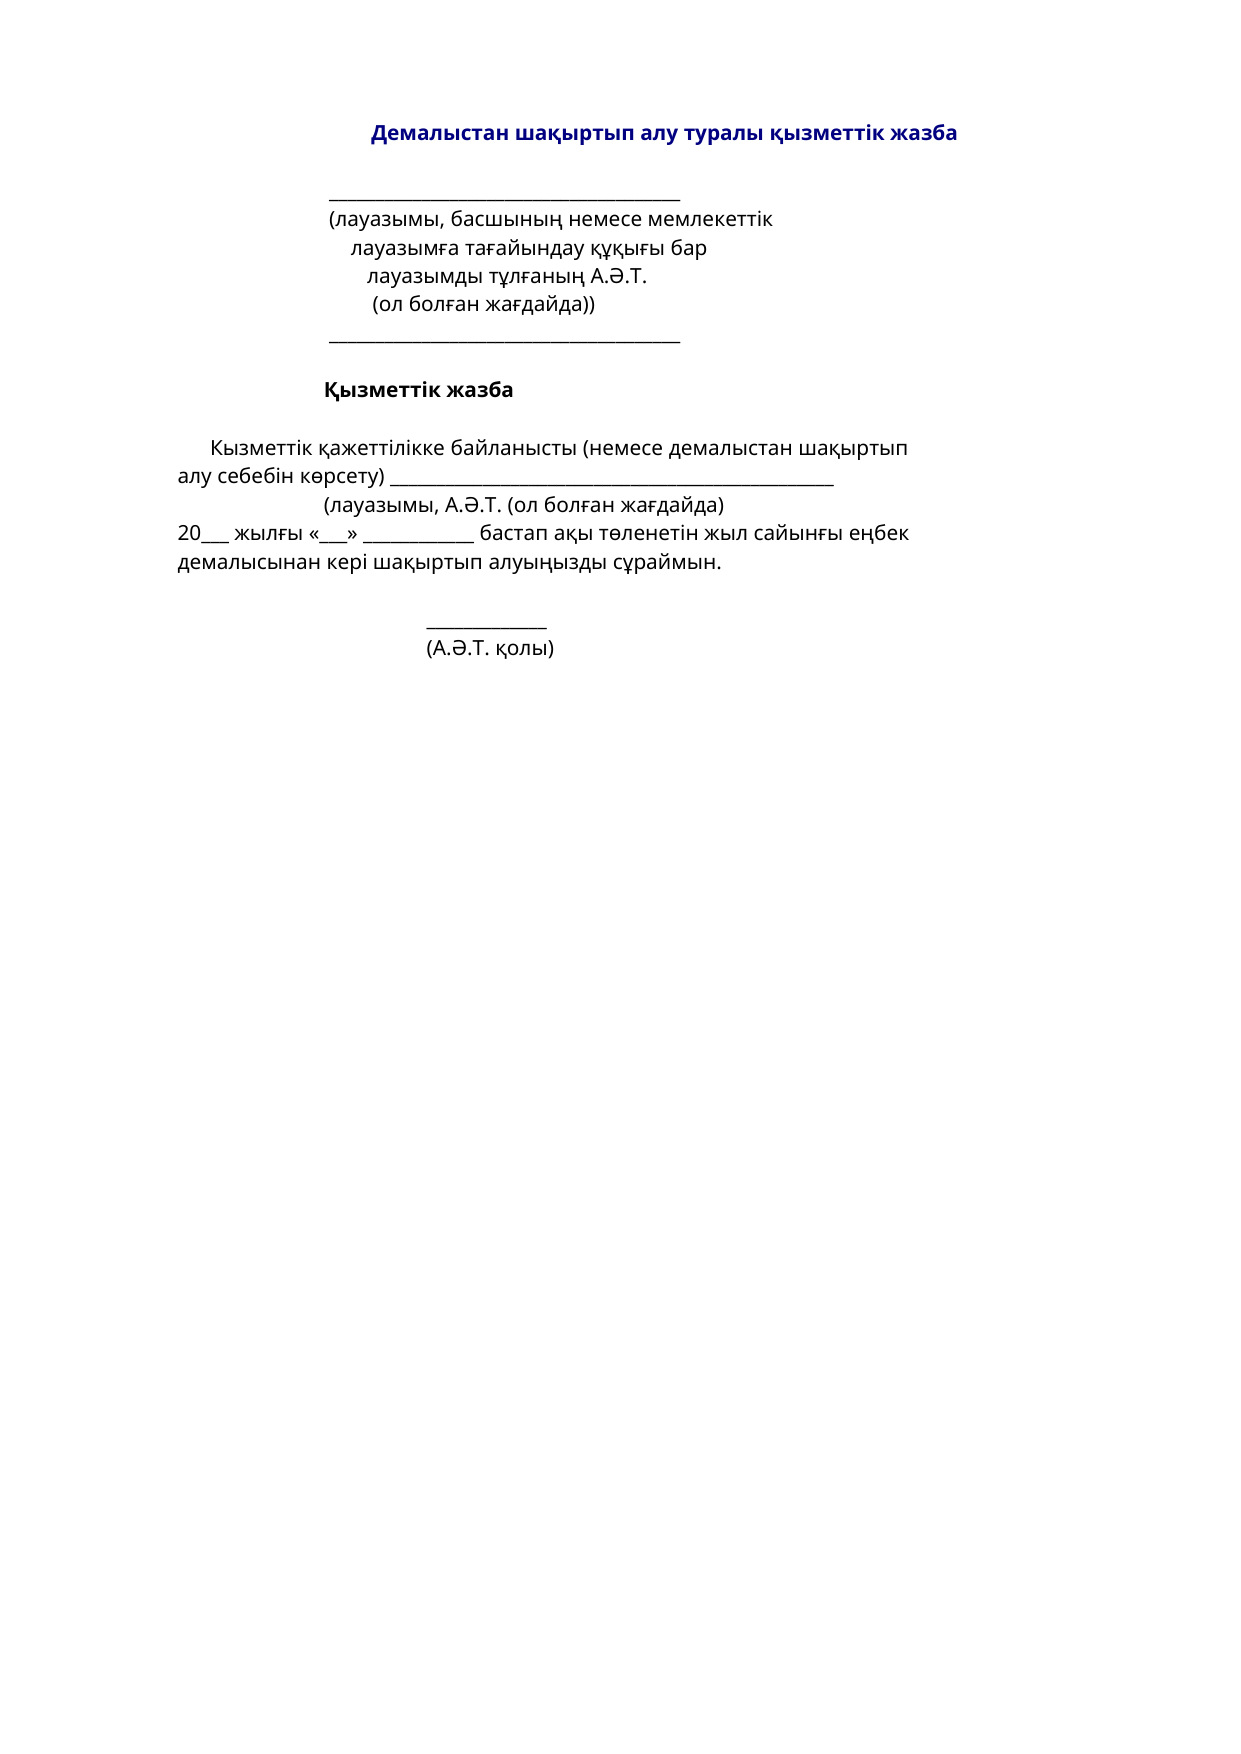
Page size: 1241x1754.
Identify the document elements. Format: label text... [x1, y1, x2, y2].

text _____________ (А.Ә.Т. қолы) [177, 604, 1152, 661]
text Демалыстан шақыртып алу туралы қызметтік жазба [177, 118, 1152, 147]
text Қызметтік жазба [177, 376, 1152, 404]
text Кызметтік қажеттілікке байланысты (немесе демалыстан шақыртып алу себебін көрсету) ________________________________________________ (лауазымы, А.Ә.Т. (ол болған жағдайда) 20___ жылғы «___» ____________ бастап ақы төленетін жыл сайынғы еңбек демалысынан кері шақыртып алуыңызды сұраймын. [177, 433, 1152, 575]
text ______________________________________ (лауазымы, басшының немесе мемлекеттік лауазымға тағайындау құқығы бар лауазымды тұлғаның А.Ә.Т. (ол болған жағдайда)) ______________________________________ [177, 176, 1152, 346]
